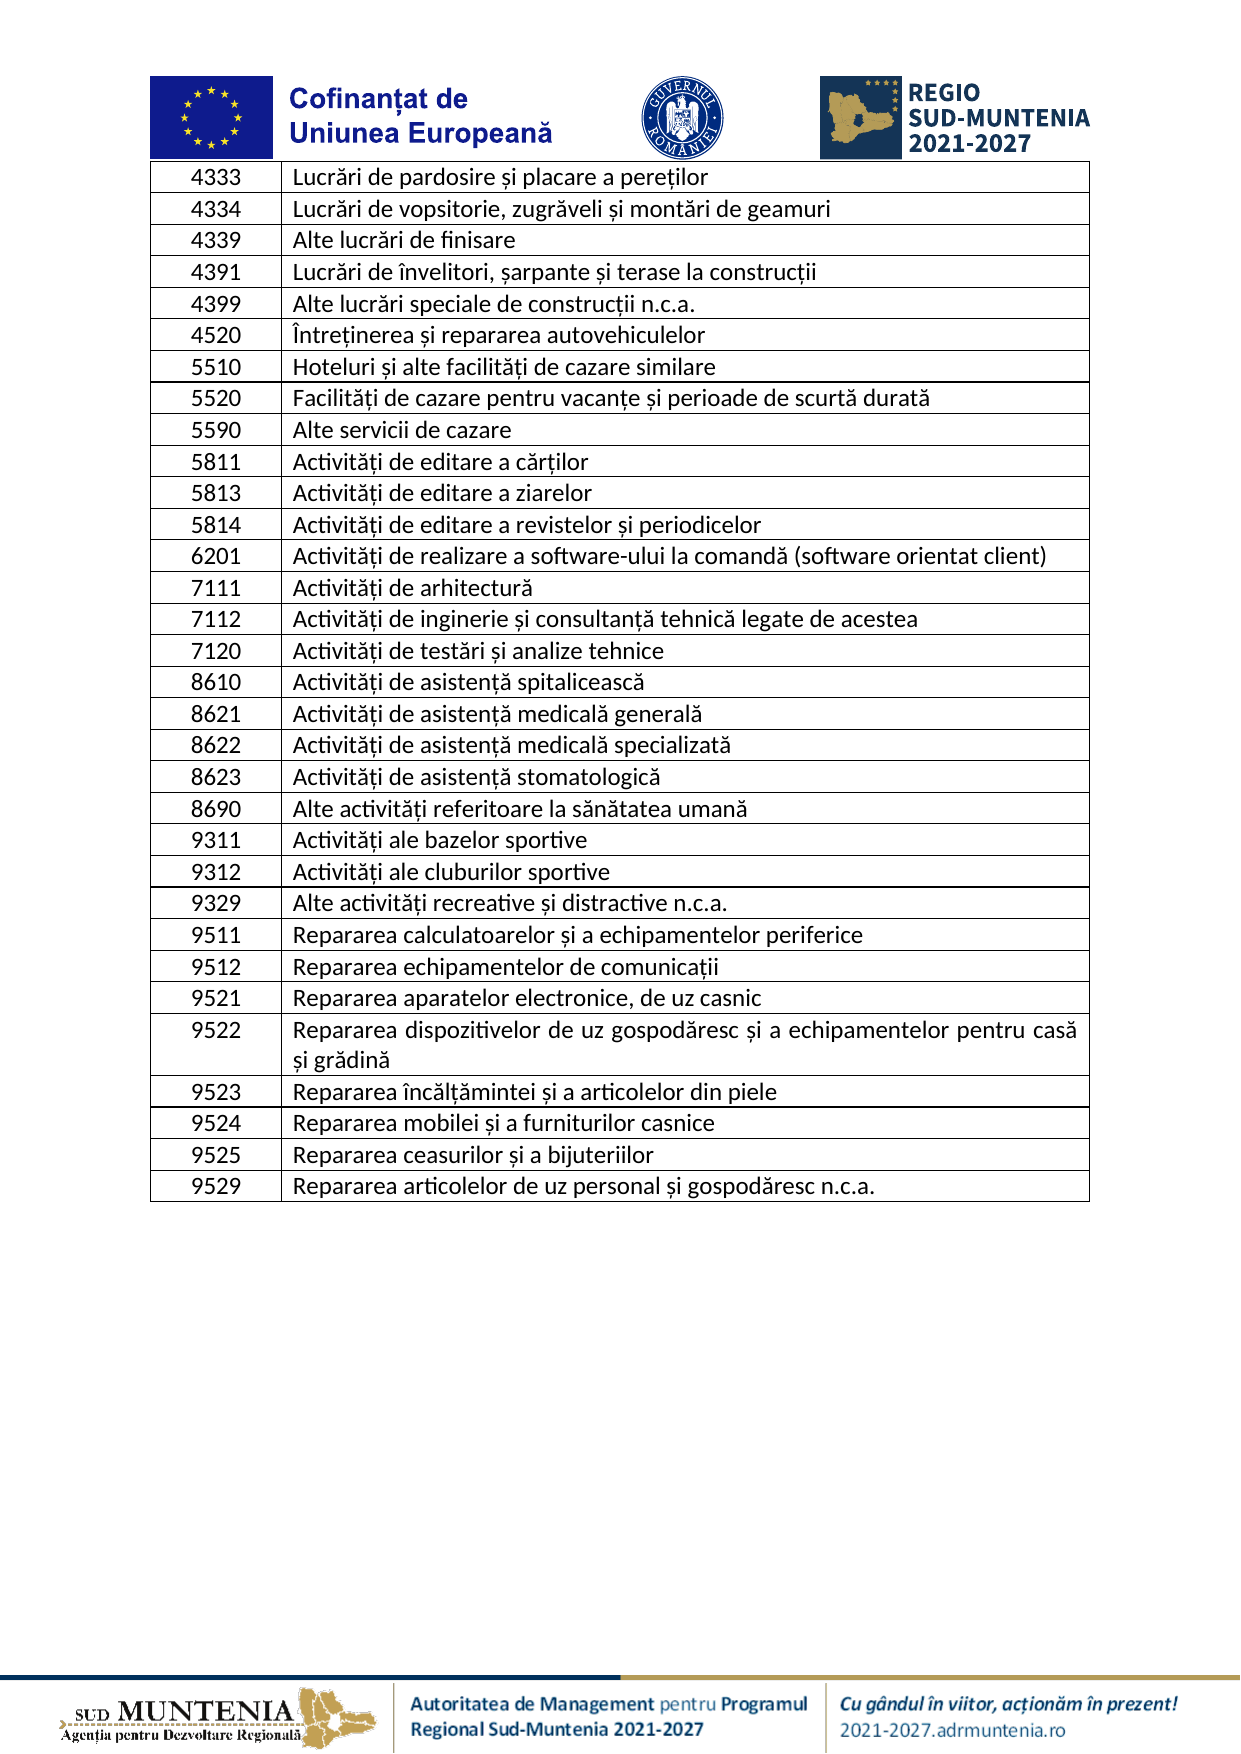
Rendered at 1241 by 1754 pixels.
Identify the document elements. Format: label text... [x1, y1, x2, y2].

table_cell Activităţi de inginerie şi consultanţă tehnică legate de acestea [282, 604, 1089, 634]
table_cell Facilităţi de cazare pentru vacanţe şi perioade de scurtă durată [282, 383, 1089, 413]
table_cell 9511 [151, 919, 281, 949]
table_cell 9311 [151, 824, 281, 855]
table_cell 9525 [151, 1139, 281, 1169]
table_cell 9524 [151, 1108, 281, 1138]
table_cell 9329 [151, 888, 281, 918]
table_cell Lucrări de vopsitorie, zugrăveli şi montări de geamuri [282, 193, 1089, 224]
table_cell Activități de asistență medicală generală [282, 698, 1089, 729]
table_cell Activităţi de testări şi analize tehnice [282, 635, 1089, 666]
table_cell Activităţi ale cluburilor sportive [282, 856, 1089, 886]
table_cell 5520 [151, 383, 281, 413]
table_cell Activităţi de asistenţă stomatologică [282, 761, 1089, 792]
table_cell Activităţi de asistenţă medicală specializată [282, 730, 1089, 760]
table_cell 5811 [151, 446, 281, 476]
table_cell Activități de asistență spitalicească [282, 667, 1089, 697]
table_cell 8622 [151, 730, 281, 760]
table_cell Repararea ceasurilor şi a bijuteriilor [282, 1139, 1089, 1169]
picture [0, 1675, 1241, 1754]
table_cell 4333 [151, 162, 281, 192]
table_cell Repararea încălţămintei şi a articolelor din piele [282, 1076, 1089, 1106]
table_cell 4399 [151, 288, 281, 318]
table_cell 9529 [151, 1171, 281, 1201]
table_cell 4520 [151, 319, 281, 350]
table_cell 8610 [151, 667, 281, 697]
table_cell Alte servicii de cazare [282, 414, 1089, 444]
table_cell 9523 [151, 1076, 281, 1106]
table_cell 9512 [151, 951, 281, 981]
table_cell Repararea echipamentelor de comunicaţii [282, 951, 1089, 981]
table_cell 4391 [151, 256, 281, 287]
table_cell 8623 [151, 761, 281, 792]
table_cell 9521 [151, 982, 281, 1013]
table_cell Repararea dispozitivelor de uz gospodăresc şi a echipamentelor pentru casă şi grădină [282, 1014, 1089, 1075]
table_cell 7111 [151, 572, 281, 602]
table_cell 9522 [151, 1014, 281, 1075]
table_cell Activităţi de editare a cărţilor [282, 446, 1089, 476]
table_cell Repararea calculatoarelor şi a echipamentelor periferice [282, 919, 1089, 949]
table_cell Repararea articolelor de uz personal şi gospodăresc n.c.a. [282, 1171, 1089, 1201]
table_cell Activităţi de arhitectură [282, 572, 1089, 602]
table_cell 9312 [151, 856, 281, 886]
table_cell Activităţi de editare a ziarelor [282, 477, 1089, 508]
table_cell Activităţi ale bazelor sportive [282, 824, 1089, 855]
table_cell Repararea mobilei şi a furniturilor casnice [282, 1108, 1089, 1138]
table_cell Alte lucrări de finisare [282, 225, 1089, 255]
table_cell 6201 [151, 540, 281, 571]
table_cell Alte activităţi recreative şi distractive n.c.a. [282, 888, 1089, 918]
table_cell 8621 [151, 698, 281, 729]
table_cell 5813 [151, 477, 281, 508]
table_cell Activităţi de realizare a software-ului la comandă (software orientat client) [282, 540, 1089, 571]
table_cell Lucrări de pardosire şi placare a pereţilor [282, 162, 1089, 192]
table_cell 7120 [151, 635, 281, 666]
table_cell Hoteluri şi alte facilităţi de cazare similare [282, 351, 1089, 381]
table_cell Alte activități referitoare la sănătatea umană [282, 793, 1089, 823]
table_cell 8690 [151, 793, 281, 823]
table_cell 5590 [151, 414, 281, 444]
table_cell Repararea aparatelor electronice, de uz casnic [282, 982, 1089, 1013]
table_cell 7112 [151, 604, 281, 634]
table_cell Întreţinerea şi repararea autovehiculelor [282, 319, 1089, 350]
table_cell 4339 [151, 225, 281, 255]
table_cell Activităţi de editare a revistelor şi periodicelor [282, 509, 1089, 539]
table_cell 4334 [151, 193, 281, 224]
table_cell Alte lucrări speciale de construcţii n.c.a. [282, 288, 1089, 318]
table_cell 5814 [151, 509, 281, 539]
table_cell Lucrări de învelitori, şarpante şi terase la construcţii [282, 256, 1089, 287]
table_cell 5510 [151, 351, 281, 381]
